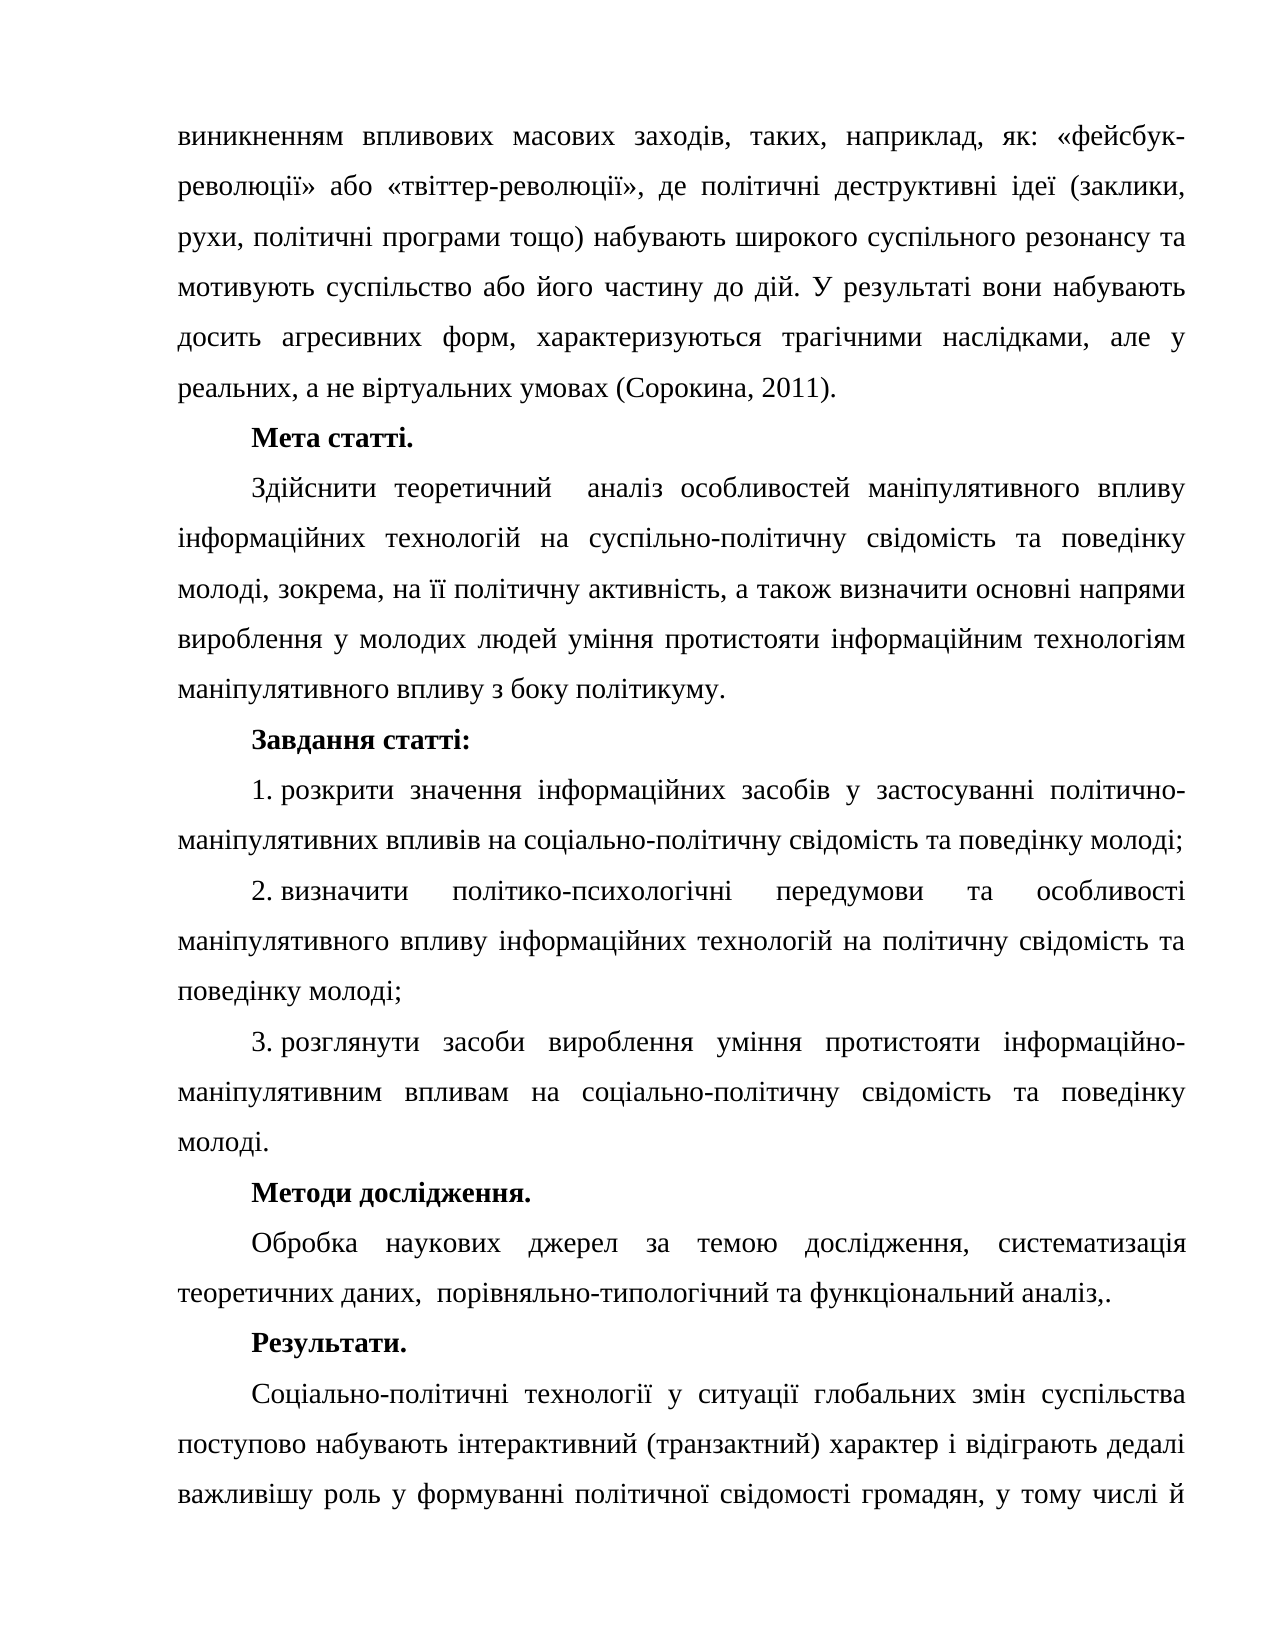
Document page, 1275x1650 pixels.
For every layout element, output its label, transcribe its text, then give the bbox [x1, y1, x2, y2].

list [177, 1376, 1186, 1510]
text Завдання статті: [177, 722, 1186, 755]
list визначити політико-психологічні передумови та особливості маніпулятивного впливу інформаційних технологій на політичну свідомість та поведінку молоді; [177, 873, 1186, 1007]
list розглянути засоби вироблення уміння протистояти інформаційно-маніпулятивним впливам на соціально-політичну свідомість та поведінку молоді. [177, 1024, 1186, 1158]
text Обробка наукових джерел за темою дослідження, систематизація теоретичних даних, порівняльно-типологічний та функціональний аналіз,. [177, 1225, 1186, 1309]
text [177, 118, 1186, 403]
text Здійснити теоретичний аналіз особливостей маніпулятивного впливу інформаційних технологій на суспільно-політичну свідомість та поведінку молоді, зокрема, на її політичну активність, а також визначити основні напрями вироблення у молодих людей уміння протистояти інформаційним технологіям маніпулятивного впливу з боку політикуму. [177, 470, 1186, 705]
text Мета статті. [177, 420, 1186, 453]
list розкрити значення інформаційних засобів у застосуванні політично- маніпулятивних впливів на соціально-політичну свідомість та поведінку молоді; [177, 772, 1186, 856]
text Методи дослідження. [177, 1175, 1186, 1208]
list Результати. [177, 1326, 1186, 1359]
